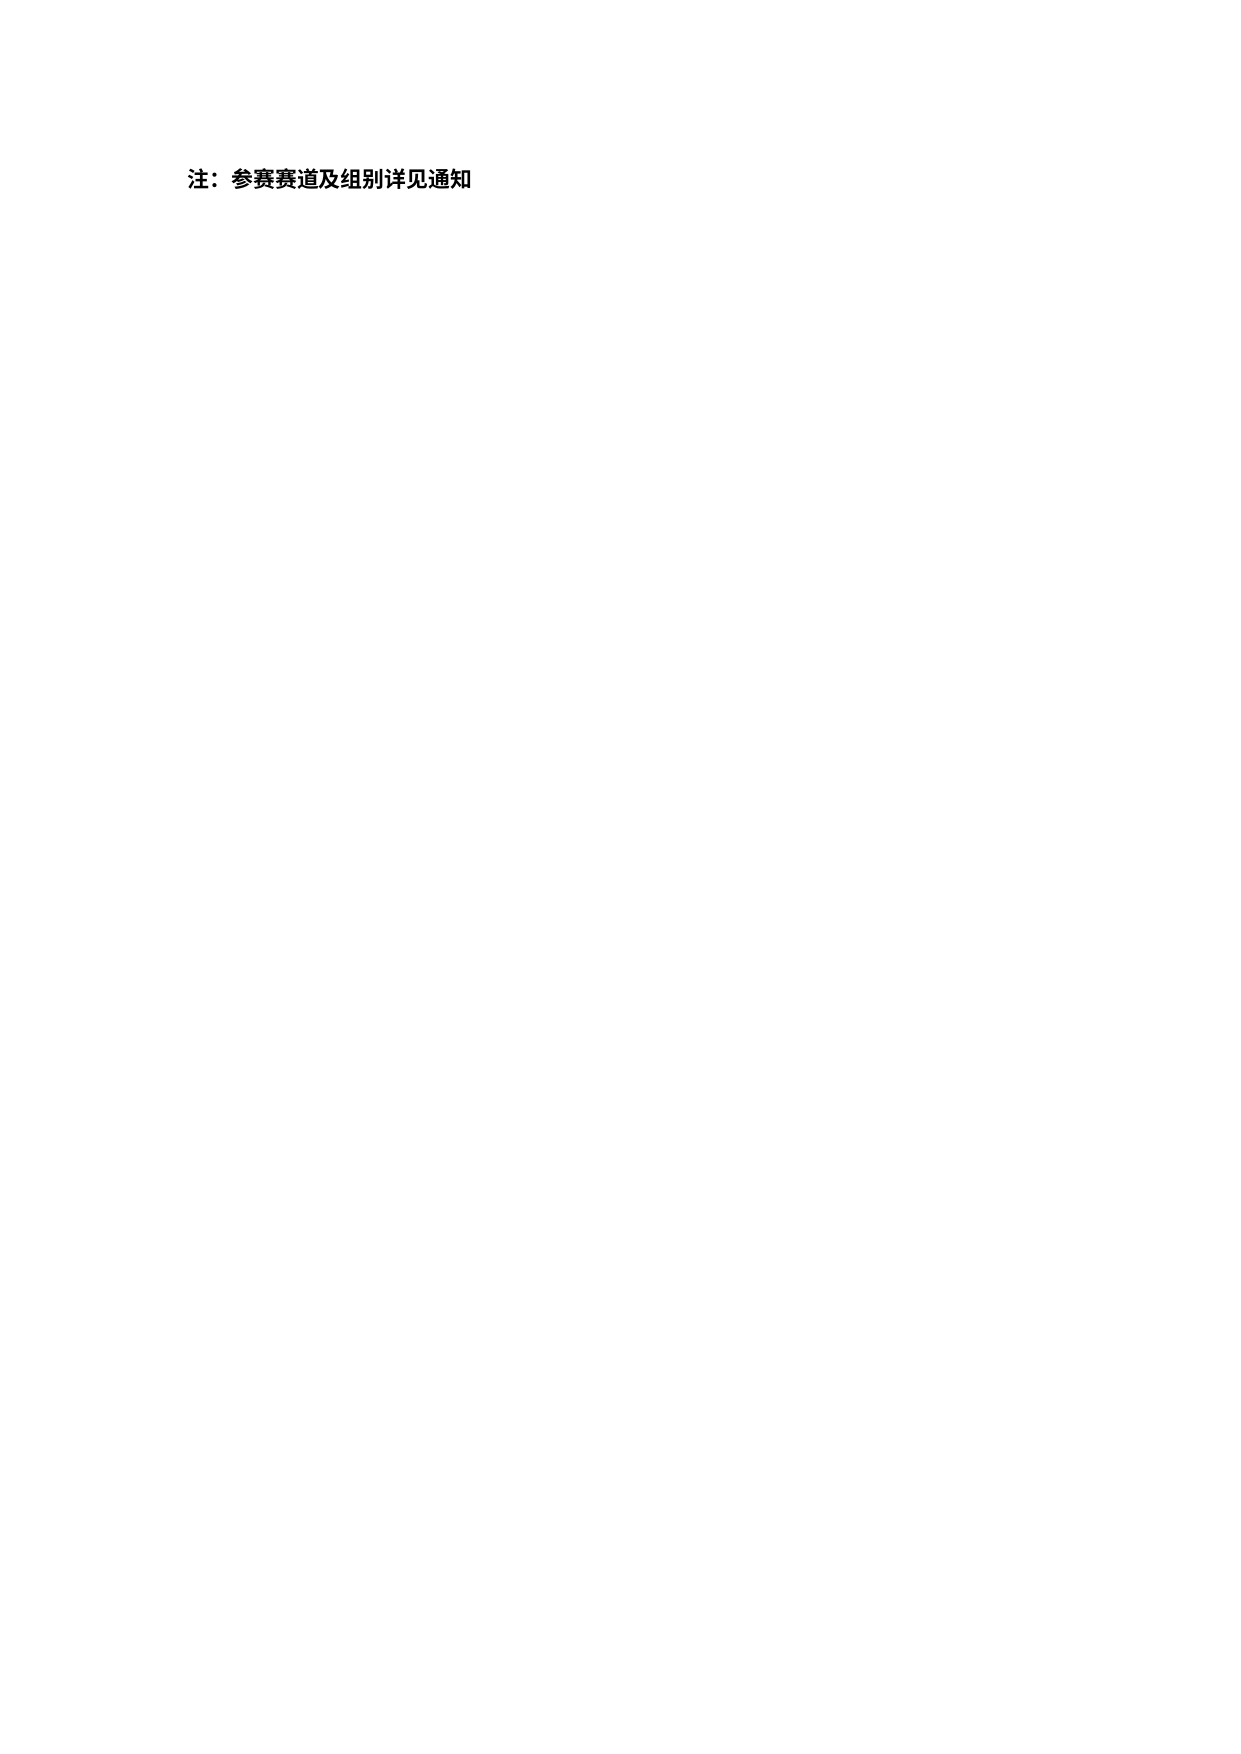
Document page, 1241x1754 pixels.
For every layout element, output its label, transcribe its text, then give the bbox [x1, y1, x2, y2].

text 注：参赛赛道及组别详见通知 [187, 162, 1053, 194]
